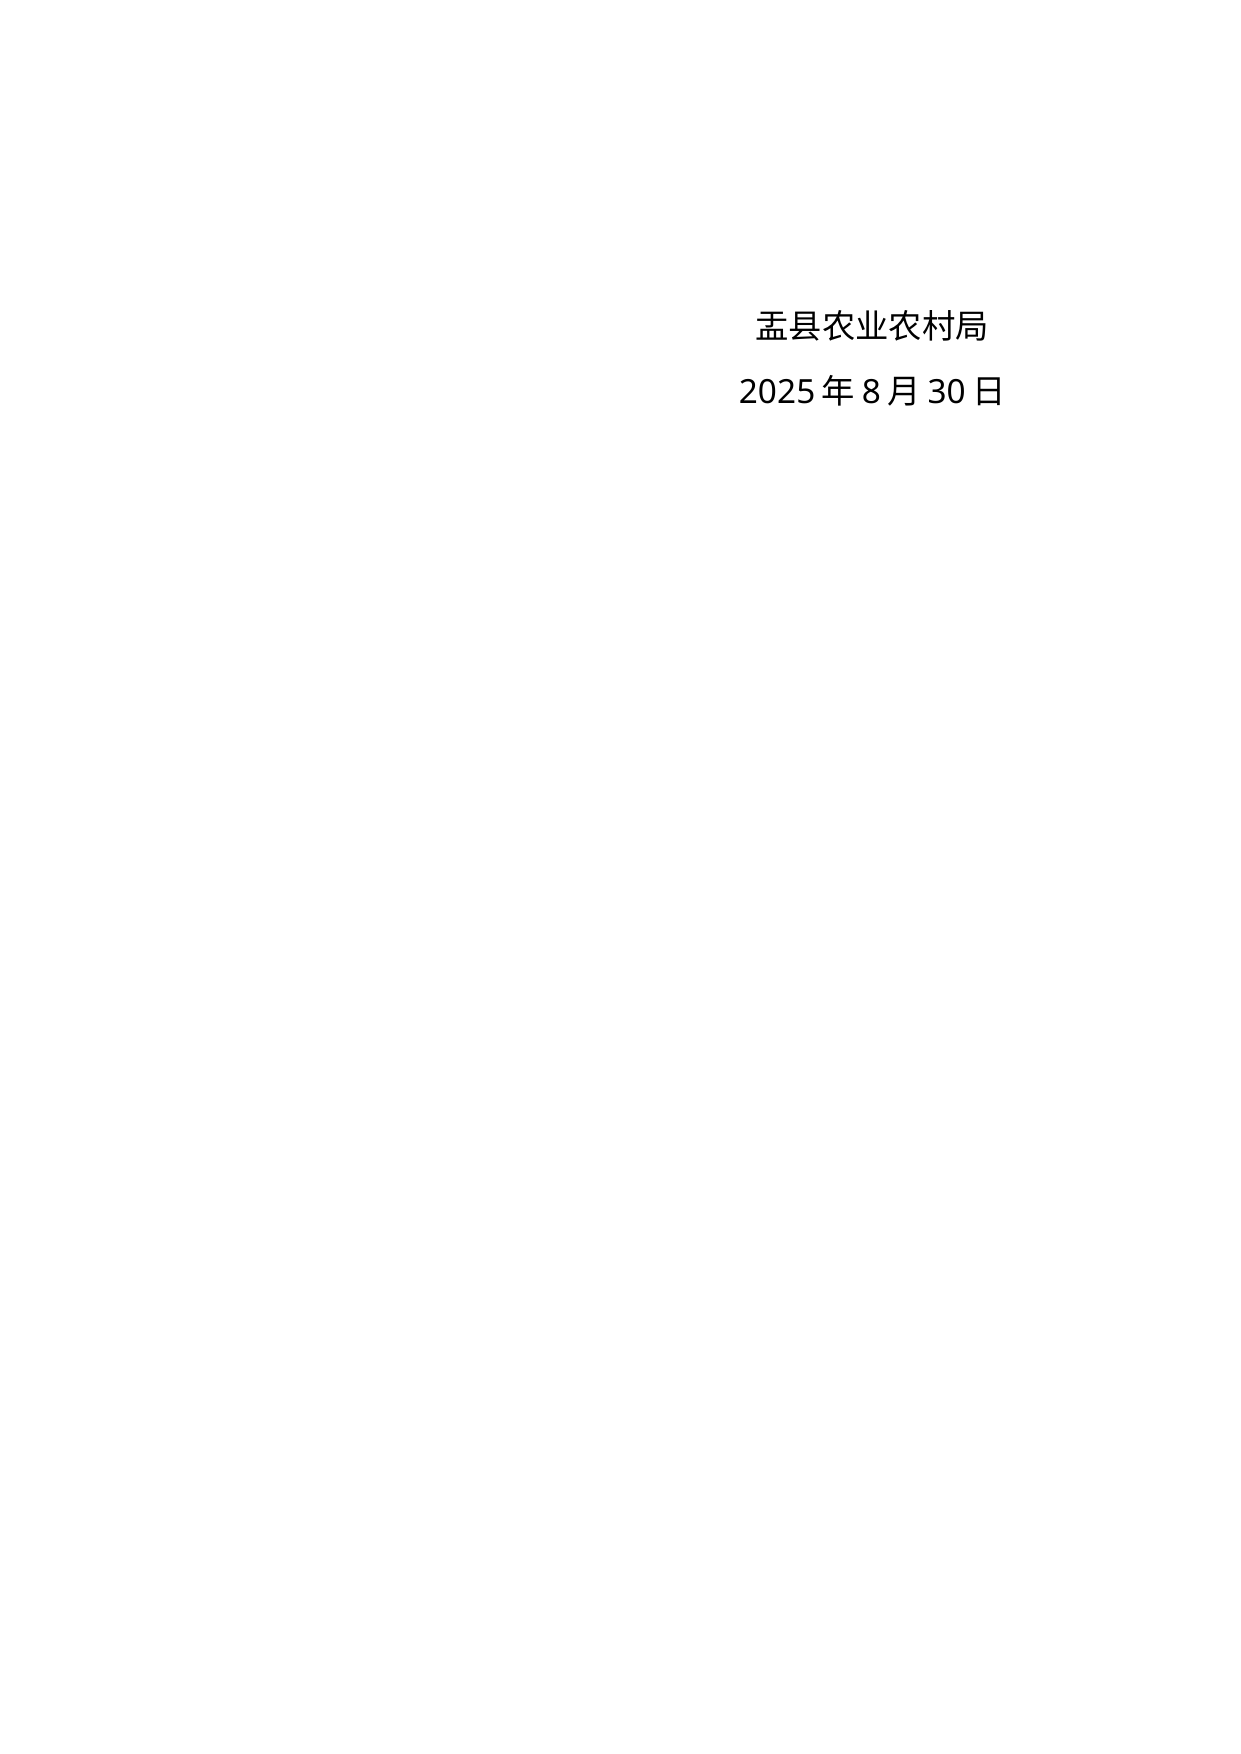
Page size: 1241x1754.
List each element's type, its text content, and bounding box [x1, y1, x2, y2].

text 盂县农业农村局 [187, 292, 1053, 357]
text 2025年8月30日 [187, 357, 1053, 422]
